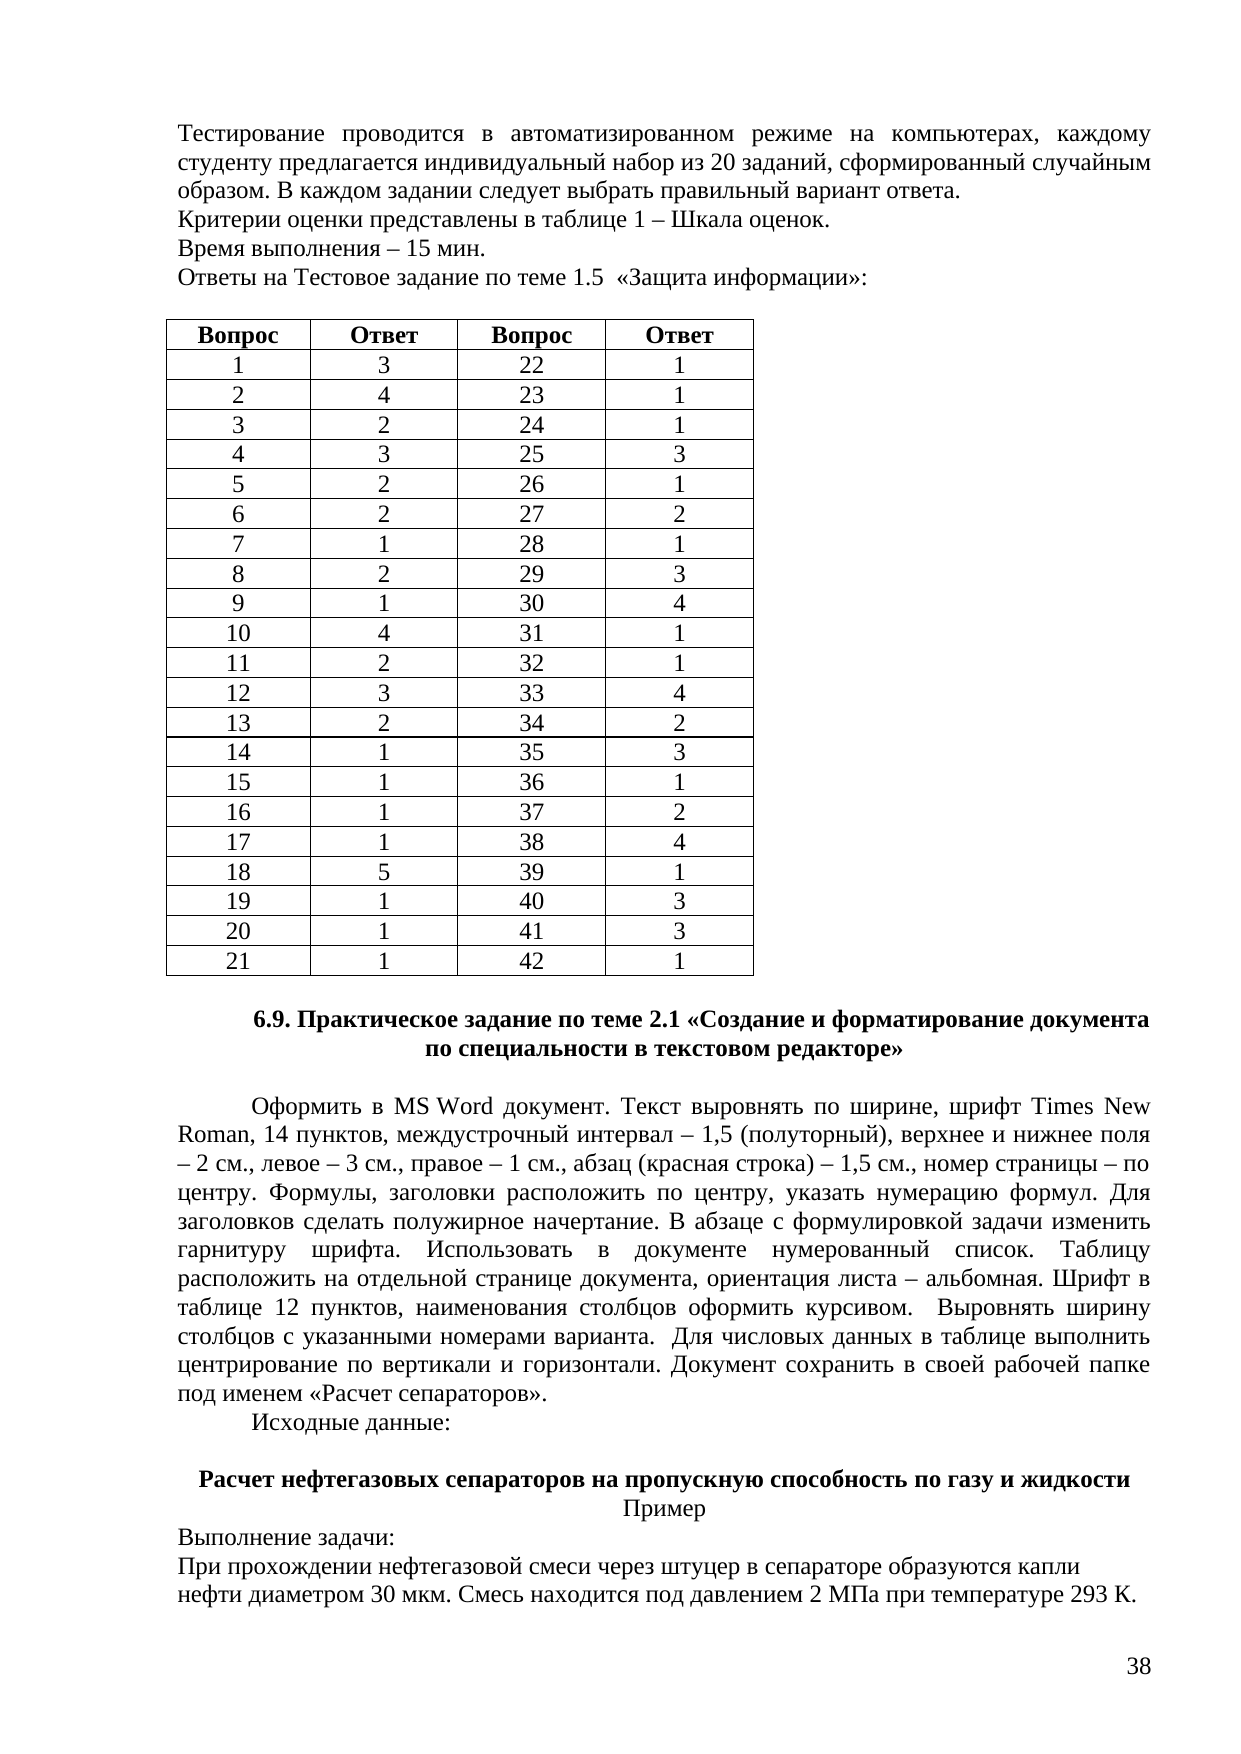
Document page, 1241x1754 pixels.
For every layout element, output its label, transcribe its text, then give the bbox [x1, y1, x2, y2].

table_cell 38 [458, 827, 605, 856]
table_cell 3 [606, 916, 753, 945]
table_cell 1 [606, 767, 753, 796]
table_cell 1 [606, 618, 753, 647]
table_cell 3 [311, 440, 457, 468]
text Исходные данные: [177, 1407, 1152, 1436]
text Ответы на Тестовое задание по теме 1.5 «Защита информации»: [177, 262, 1152, 291]
table_cell 5 [167, 469, 310, 498]
table_cell 1 [311, 589, 457, 617]
table_cell 4 [606, 589, 753, 617]
table_cell 7 [167, 529, 310, 558]
text Тестирование проводится в автоматизированном режиме на компьютерах, каждому студенту предлагается индивидуальный набор из 20 заданий, сформированный случайным образом. В каждом задании следует выбрать правильный вариант ответа. [177, 118, 1152, 204]
table_cell 1 [606, 469, 753, 498]
table_cell 11 [167, 648, 310, 677]
text Выполнение задачи: [177, 1522, 1152, 1551]
table_header Ответ [606, 320, 753, 349]
table_cell 25 [458, 440, 605, 468]
table_cell 4 [167, 440, 310, 468]
table_cell 2 [311, 410, 457, 438]
table_cell 35 [458, 738, 605, 766]
table_cell 3 [606, 738, 753, 766]
table_cell 1 [311, 529, 457, 558]
table_cell 2 [311, 559, 457, 587]
table_cell 3 [311, 678, 457, 707]
table_cell 32 [458, 648, 605, 677]
table_cell 23 [458, 380, 605, 409]
table_header Вопрос [458, 320, 605, 349]
table_cell 10 [167, 618, 310, 647]
table_cell 1 [311, 916, 457, 945]
table_cell 24 [458, 410, 605, 438]
table_cell 1 [606, 857, 753, 885]
table_cell 12 [167, 678, 310, 707]
table_cell 15 [167, 767, 310, 796]
table_cell 1 [311, 767, 457, 796]
table_cell 1 [311, 738, 457, 766]
table_cell 4 [606, 678, 753, 707]
table_cell 1 [606, 946, 753, 975]
text Пример [177, 1493, 1152, 1522]
table_cell 2 [606, 708, 753, 736]
text Расчет нефтегазовых сепараторов на пропускную способность по газу и жидкости [177, 1464, 1152, 1493]
table_cell 19 [167, 886, 310, 915]
table_cell 3 [311, 350, 457, 379]
table_cell 18 [167, 857, 310, 885]
table_cell 27 [458, 499, 605, 528]
table_cell 3 [606, 440, 753, 468]
text 6.9. Практическое задание по теме 2.1 «Создание и форматирование документа по специальности в текстовом редакторе» [177, 1004, 1152, 1062]
table_cell 14 [167, 738, 310, 766]
table_cell 13 [167, 708, 310, 736]
table_cell 17 [167, 827, 310, 856]
table_cell 33 [458, 678, 605, 707]
table_cell 21 [167, 946, 310, 975]
table_cell 1 [167, 350, 310, 379]
table_cell 9 [167, 589, 310, 617]
table_cell 4 [311, 380, 457, 409]
table_cell 3 [606, 559, 753, 587]
table_cell 20 [167, 916, 310, 945]
table_cell 1 [606, 350, 753, 379]
table_cell 16 [167, 797, 310, 826]
table_cell 1 [606, 529, 753, 558]
table_cell 1 [606, 648, 753, 677]
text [177, 1551, 1152, 1608]
table_cell 1 [606, 410, 753, 438]
table_cell 2 [606, 499, 753, 528]
table_cell 31 [458, 618, 605, 647]
table_cell 2 [606, 797, 753, 826]
table_cell 3 [167, 410, 310, 438]
table_cell 28 [458, 529, 605, 558]
table_cell 41 [458, 916, 605, 945]
table_cell 1 [311, 946, 457, 975]
table_cell 4 [311, 618, 457, 647]
table_header Ответ [311, 320, 457, 349]
table_cell 1 [311, 827, 457, 856]
table_cell 5 [311, 857, 457, 885]
table_cell 3 [606, 886, 753, 915]
table_cell 1 [311, 797, 457, 826]
table_cell 8 [167, 559, 310, 587]
table_cell 42 [458, 946, 605, 975]
table_cell 2 [311, 469, 457, 498]
table_header Вопрос [167, 320, 310, 349]
table_cell 2 [311, 708, 457, 736]
table_cell 2 [167, 380, 310, 409]
table_cell 36 [458, 767, 605, 796]
table_cell 29 [458, 559, 605, 587]
text Время выполнения – 15 мин. [177, 233, 1152, 262]
table_cell 2 [311, 499, 457, 528]
text Оформить в MS Word документ. Текст выровнять по ширине, шрифт Times New Roman, 14 пунктов, междустрочный интервал – 1,5 (полуторный), верхнее и нижнее поля – 2 см., левое – 3 см., правое – 1 см., абзац (красная строка) – 1,5 см., номер страницы – по центру. Формулы, заголовки расположить по центру, указать нумерацию формул. Для заголовков сделать полужирное начертание. В абзаце с формулировкой задачи изменить гарнитуру шрифта. Использовать в документе нумерованный список. Таблицу расположить на отдельной странице документа, ориентация листа – альбомная. Шрифт в таблице 12 пунктов, наименования столбцов оформить курсивом. Выровнять ширину столбцов с указанными номерами варианта. Для числовых данных в таблице выполнить центрирование по вертикали и горизонтали. Документ сохранить в своей рабочей папке под именем «Расчет сепараторов». [177, 1091, 1152, 1407]
table_cell 30 [458, 589, 605, 617]
table_cell 34 [458, 708, 605, 736]
table_cell 1 [606, 380, 753, 409]
table_cell 6 [167, 499, 310, 528]
table_cell 2 [311, 648, 457, 677]
table_cell 22 [458, 350, 605, 379]
table_cell 1 [311, 886, 457, 915]
table_cell 39 [458, 857, 605, 885]
table_cell 37 [458, 797, 605, 826]
text Критерии оценки представлены в таблице 1 – Шкала оценок. [177, 204, 1152, 233]
table_cell 4 [606, 827, 753, 856]
table_cell 40 [458, 886, 605, 915]
table_cell 26 [458, 469, 605, 498]
